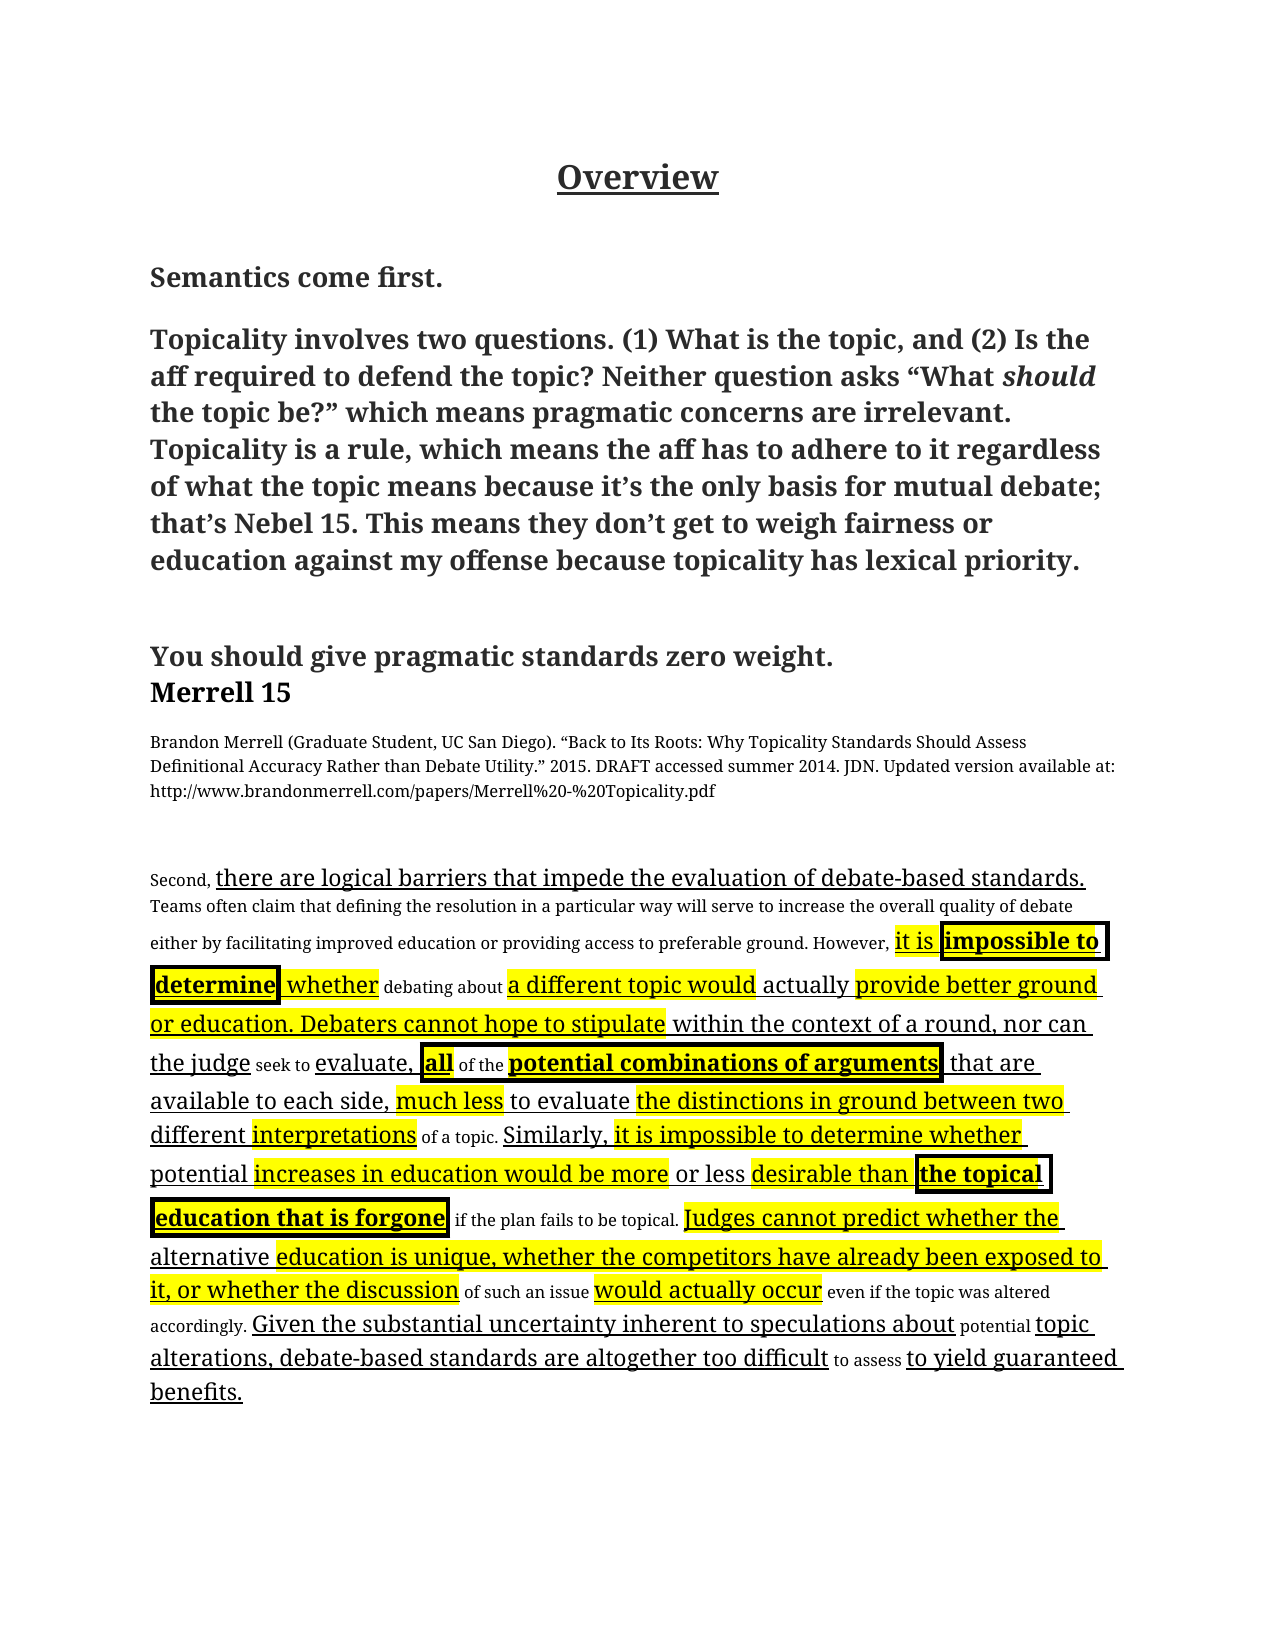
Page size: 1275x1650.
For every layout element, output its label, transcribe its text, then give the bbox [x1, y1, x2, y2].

subtitle Semantics come first. [150, 258, 1125, 295]
text Brandon Merrell (Graduate Student, UC San Diego). “Back to Its Roots: Why Topicality Standards Should Assess Definitional Accuracy Rather than Debate Utility.” 2015. DRAFT accessed summer 2014. JDN. Updated version available at: http://www.brandonmerrell.com/papers/Merrell%20-%20Topicality.pdf [150, 730, 1125, 802]
text Merrell 15 [150, 674, 1125, 711]
subtitle You should give pragmatic standards zero weight. [150, 637, 1125, 674]
text Second, there are logical barriers that impede the evaluation of debate-based standards. Teams often claim that defining the resolution in a particular way will serve to increase the overall quality of debate either by facilitating improved education or providing access to preferable ground. However, it is impossible to determine whether debating about a different topic would actually provide better ground or education. Debaters cannot hope to stipulate within the context of a round, nor can the judge seek to evaluate, all of the potential combinations of arguments that are available to each side, much less to evaluate the distinctions in ground between two different interpretations of a topic. Similarly, it is impossible to determine whether potential increases in education would be more or less desirable than the topical education that is forgone if the plan fails to be topical. Judges cannot predict whether the alternative education is unique, whether the competitors have already been exposed to it, or whether the discussion of such an issue would actually occur even if the topic was altered accordingly. Given the substantial uncertainty inherent to speculations about potential topic alterations, debate-based standards are altogether too difficult to assess to yield guaranteed benefits. [150, 862, 1125, 1407]
subtitle Topicality involves two questions. (1) What is the topic, and (2) Is the aff required to defend the topic? Neither question asks “What should the topic be?” which means pragmatic concerns are irrelevant. Topicality is a rule, which means the aff has to adhere to it regardless of what the topic means because it’s the only basis for mutual debate; that’s Nebel 15. This means they don’t get to weigh fairness or education against my offense because topicality has lexical priority. [150, 320, 1125, 578]
subtitle Overview [150, 154, 1125, 199]
